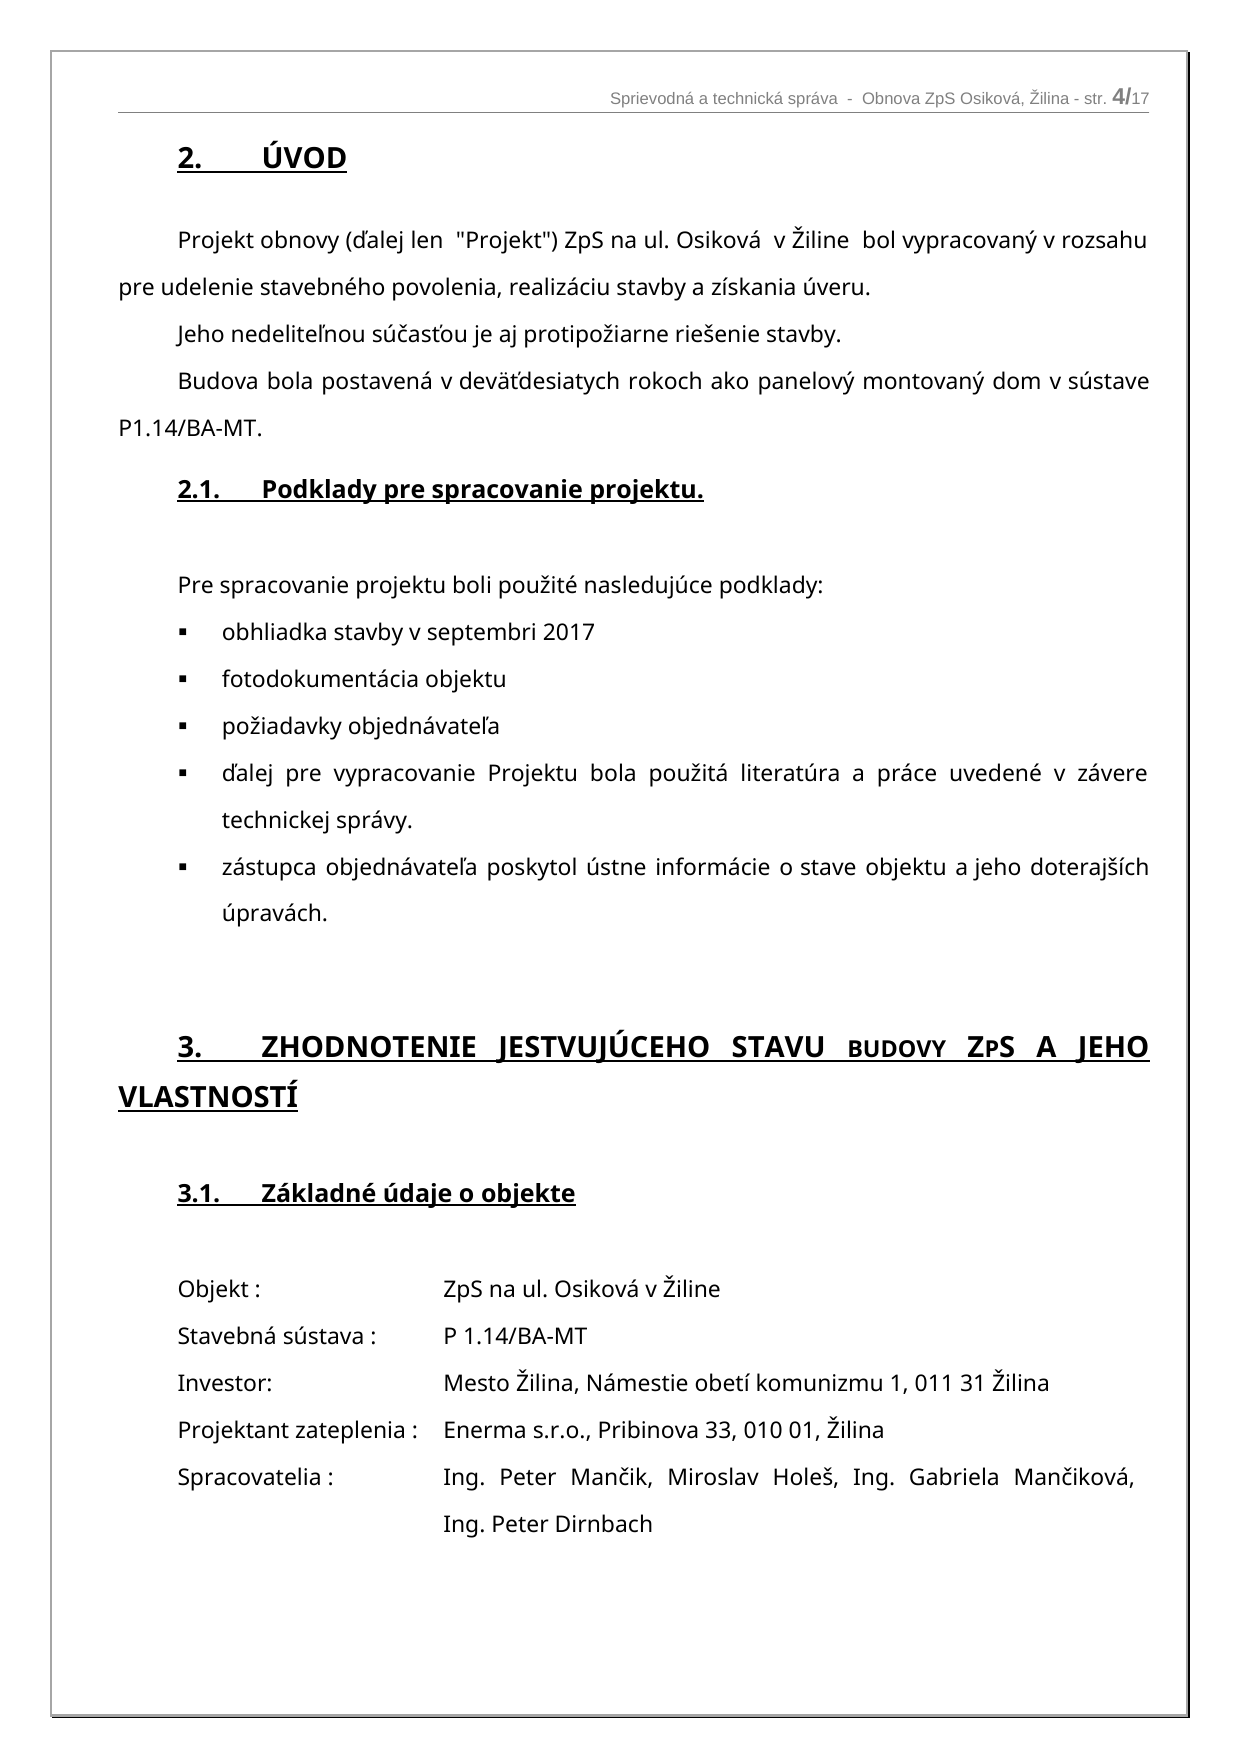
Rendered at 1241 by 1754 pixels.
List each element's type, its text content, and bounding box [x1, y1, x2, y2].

list obhliadka stavby v septembri 2017 [177, 616, 1149, 647]
list ďalej pre vypracovanie Projektu bola použitá literatúra a práce uvedené v závere technickej správy. [177, 757, 1149, 835]
subtitle 3.1. Základné údaje o objekte [118, 1175, 1149, 1209]
text Projektant zateplenia : Enerma s.r.o., Pribinova 33, 010 01, Žilina [118, 1414, 1149, 1445]
subtitle 3. ZHODNOTENIE JESTVUJÚCEHO STAVU budovy ZpS A JEHO VLASTNOSTÍ [118, 1016, 1149, 1116]
text Pre spracovanie projektu boli použité nasledujúce podklady: [118, 569, 1149, 600]
text Stavebná sústava : P 1.14/BA-MT [118, 1320, 1149, 1351]
list zástupca objednávateľa poskytol ústne informácie o stave objektu a jeho doterajších úpravách. [177, 850, 1149, 928]
text Objekt : ZpS na ul. Osiková v Žiline [177, 1273, 1149, 1304]
text Spracovatelia : Ing. Peter Mančik, Miroslav Holeš, Ing. Gabriela Mančiková, Ing. Peter Dirnbach [177, 1461, 1149, 1539]
subtitle 2.1. Podklady pre spracovanie projektu. [118, 471, 1149, 505]
list požiadavky objednávateľa [177, 710, 1149, 741]
text Budova bola postavená v deväťdesiatych rokoch ako panelový montovaný dom v sústave P1.14/BA-MT. [118, 365, 1149, 443]
list fotodokumentácia objektu [177, 663, 1149, 694]
text Projekt obnovy (ďalej len "Projekt") ZpS na ul. Osiková v Žiline bol vypracovaný v rozsahu pre udelenie stavebného povolenia, realizáciu stavby a získania úveru. [118, 224, 1149, 302]
text Investor: Mesto Žilina, Námestie obetí komunizmu 1, 011 31 Žilina [177, 1367, 1149, 1398]
subtitle 2. ÚVOD [118, 138, 1149, 177]
text Jeho nedeliteľnou súčasťou je aj protipožiarne riešenie stavby. [118, 318, 1149, 349]
